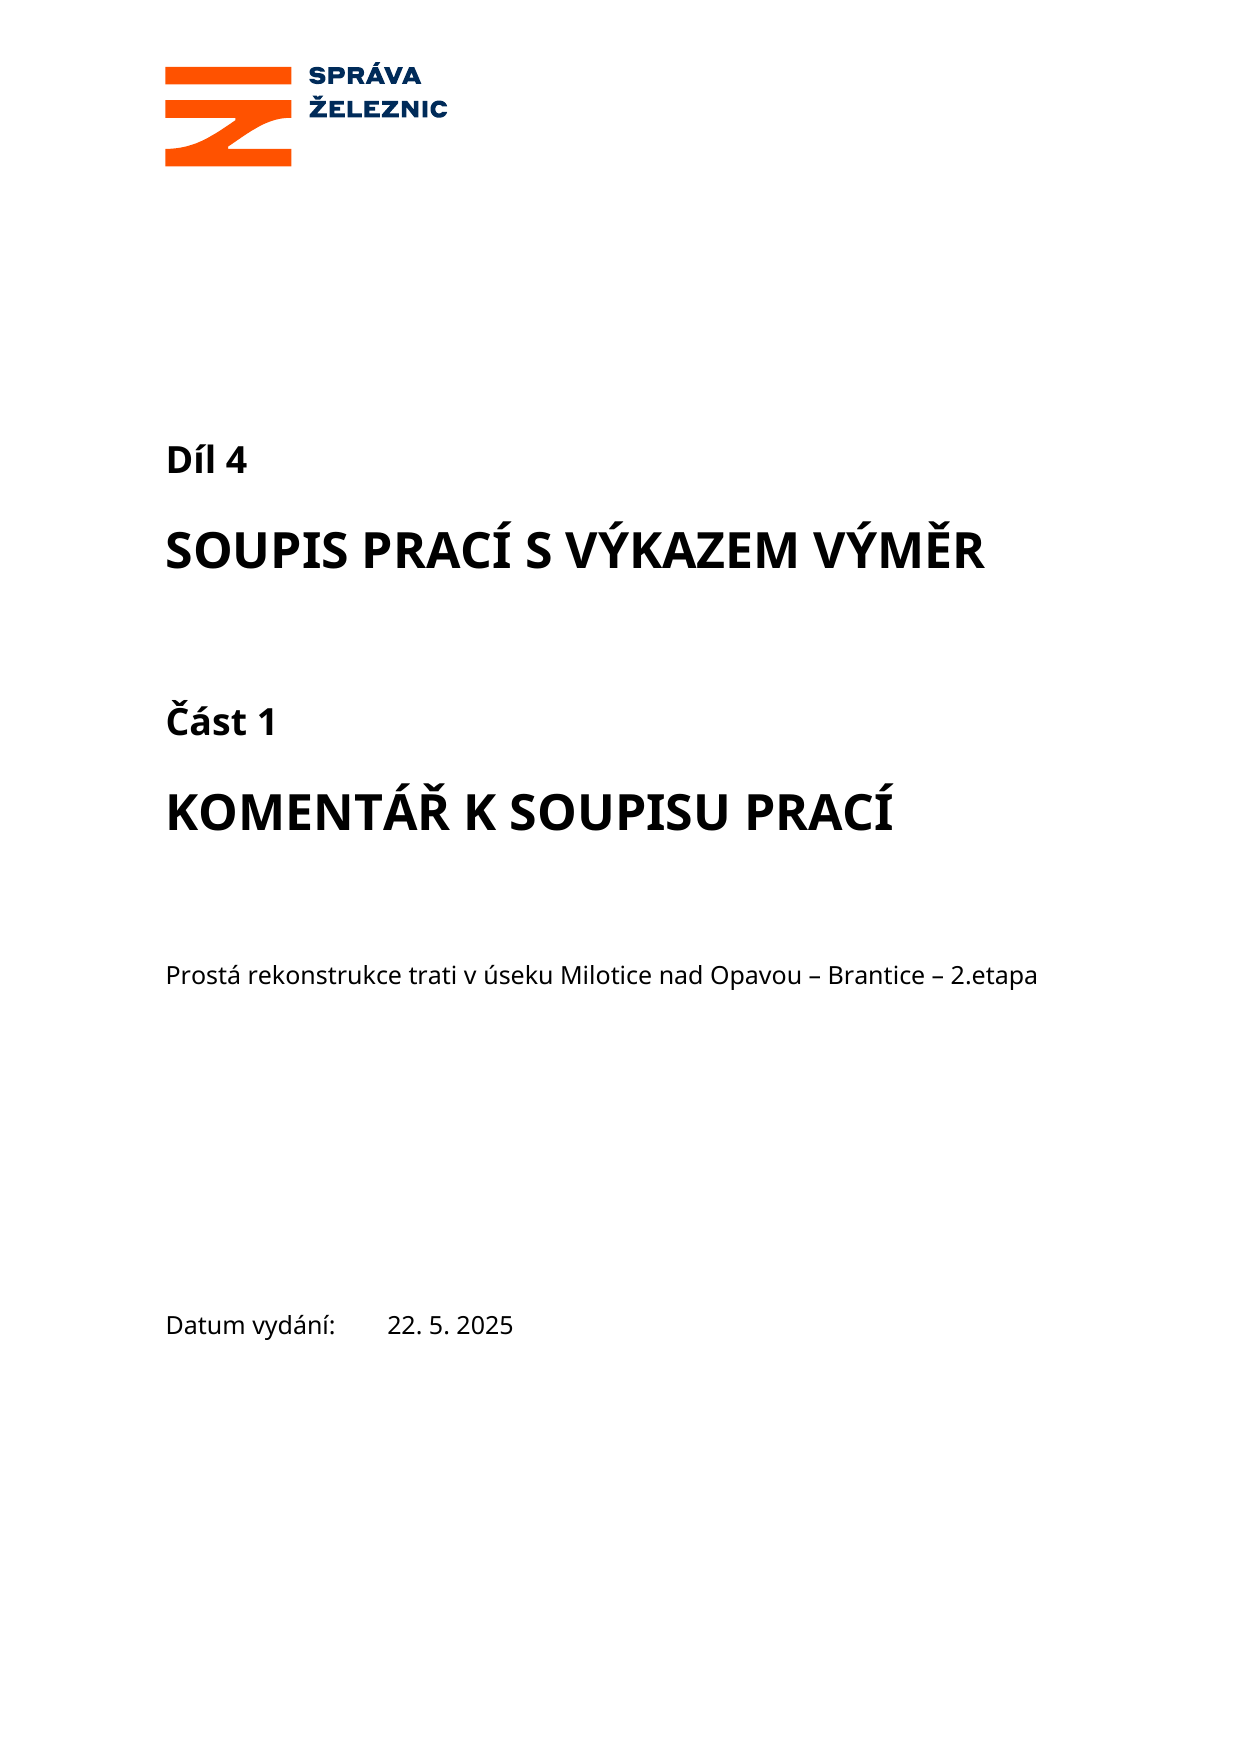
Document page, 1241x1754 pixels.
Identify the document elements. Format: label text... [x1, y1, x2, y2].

text Díl 4 [165, 433, 1075, 484]
text SOUPIS PRACÍ S VÝKAZEM VÝMĚR [165, 514, 1075, 583]
text Datum vydání: 22. 5. 2025 [165, 1307, 1075, 1341]
text KOMENTÁŘ K SOUPISU PRACÍ [165, 777, 1075, 845]
text Část 1 [165, 696, 1075, 747]
